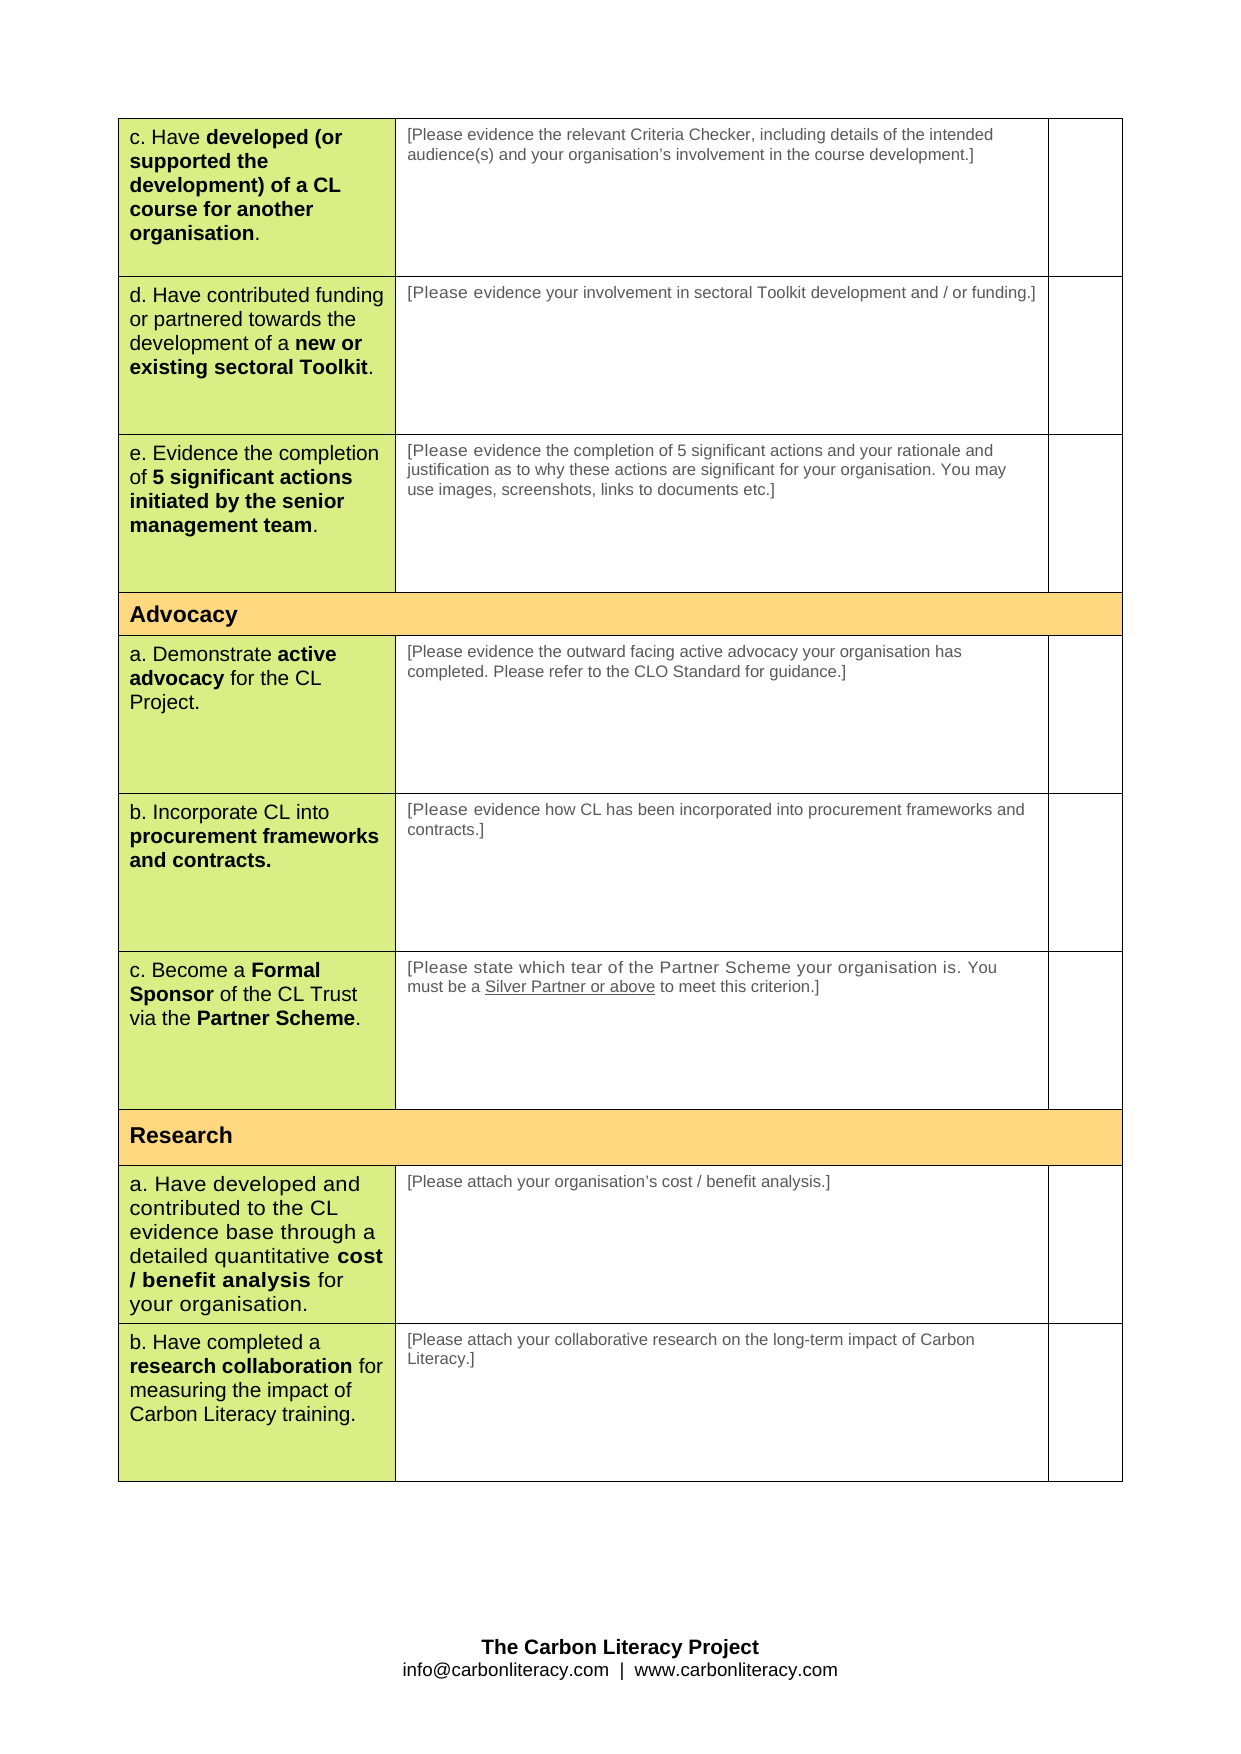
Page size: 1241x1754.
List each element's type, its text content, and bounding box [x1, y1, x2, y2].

table_cell [1049, 636, 1122, 793]
table_cell [Please attach your collaborative research on the long-term impact of Carbon Literacy.] [396, 1324, 1048, 1481]
table_cell d. Have contributed funding or partnered towards the development of a new or existing sectoral Toolkit. [119, 277, 395, 434]
table_cell b. Have completed a research collaboration for measuring the impact of Carbon Literacy training. [119, 1324, 395, 1481]
table_cell [Please evidence how CL has been incorporated into procurement frameworks and contracts.] [396, 794, 1048, 951]
table_cell [Please evidence the completion of 5 significant actions and your rationale and justification as to why these actions are significant for your organisation. You may use images, screenshots, links to documents etc.] [396, 435, 1048, 592]
table_cell c. Become a Formal Sponsor of the CL Trust via the Partner Scheme. [119, 952, 395, 1109]
table_cell [Please evidence your involvement in sectoral Toolkit development and / or funding.] [396, 277, 1048, 434]
table_cell [1049, 952, 1122, 1109]
table_cell [1049, 277, 1122, 434]
table_cell [1049, 794, 1122, 951]
table_cell [1049, 119, 1122, 276]
table_cell [1049, 1324, 1122, 1481]
table_cell c. Have developed (or supported the development) of a CL course for another organisation. [119, 119, 395, 276]
table_cell Advocacy [119, 593, 1122, 635]
table_cell [1049, 1166, 1122, 1323]
table_cell [Please evidence the relevant Criteria Checker, including details of the intended audience(s) and your organisation’s involvement in the course development.] [396, 119, 1048, 276]
table_cell b. Incorporate CL into procurement frameworks and contracts. [119, 794, 395, 951]
table_cell a. Have developed and contributed to the CL evidence base through a detailed quantitative cost / benefit analysis for your organisation. [119, 1166, 395, 1323]
table_cell [Please attach your organisation’s cost / benefit analysis.] [396, 1166, 1048, 1323]
table_cell a. Demonstrate active advocacy for the CL Project. [119, 636, 395, 793]
table_cell [Please evidence the outward facing active advocacy your organisation has completed. Please refer to the CLO Standard for guidance.] [396, 636, 1048, 793]
table_cell Research [119, 1110, 1122, 1165]
table_cell [Please state which tear of the Partner Scheme your organisation is. You must be a Silver Partner or above to meet this criterion.] [396, 952, 1048, 1109]
table_cell e. Evidence the completion of 5 significant actions initiated by the senior management team. [119, 435, 395, 592]
table_cell [1049, 435, 1122, 592]
